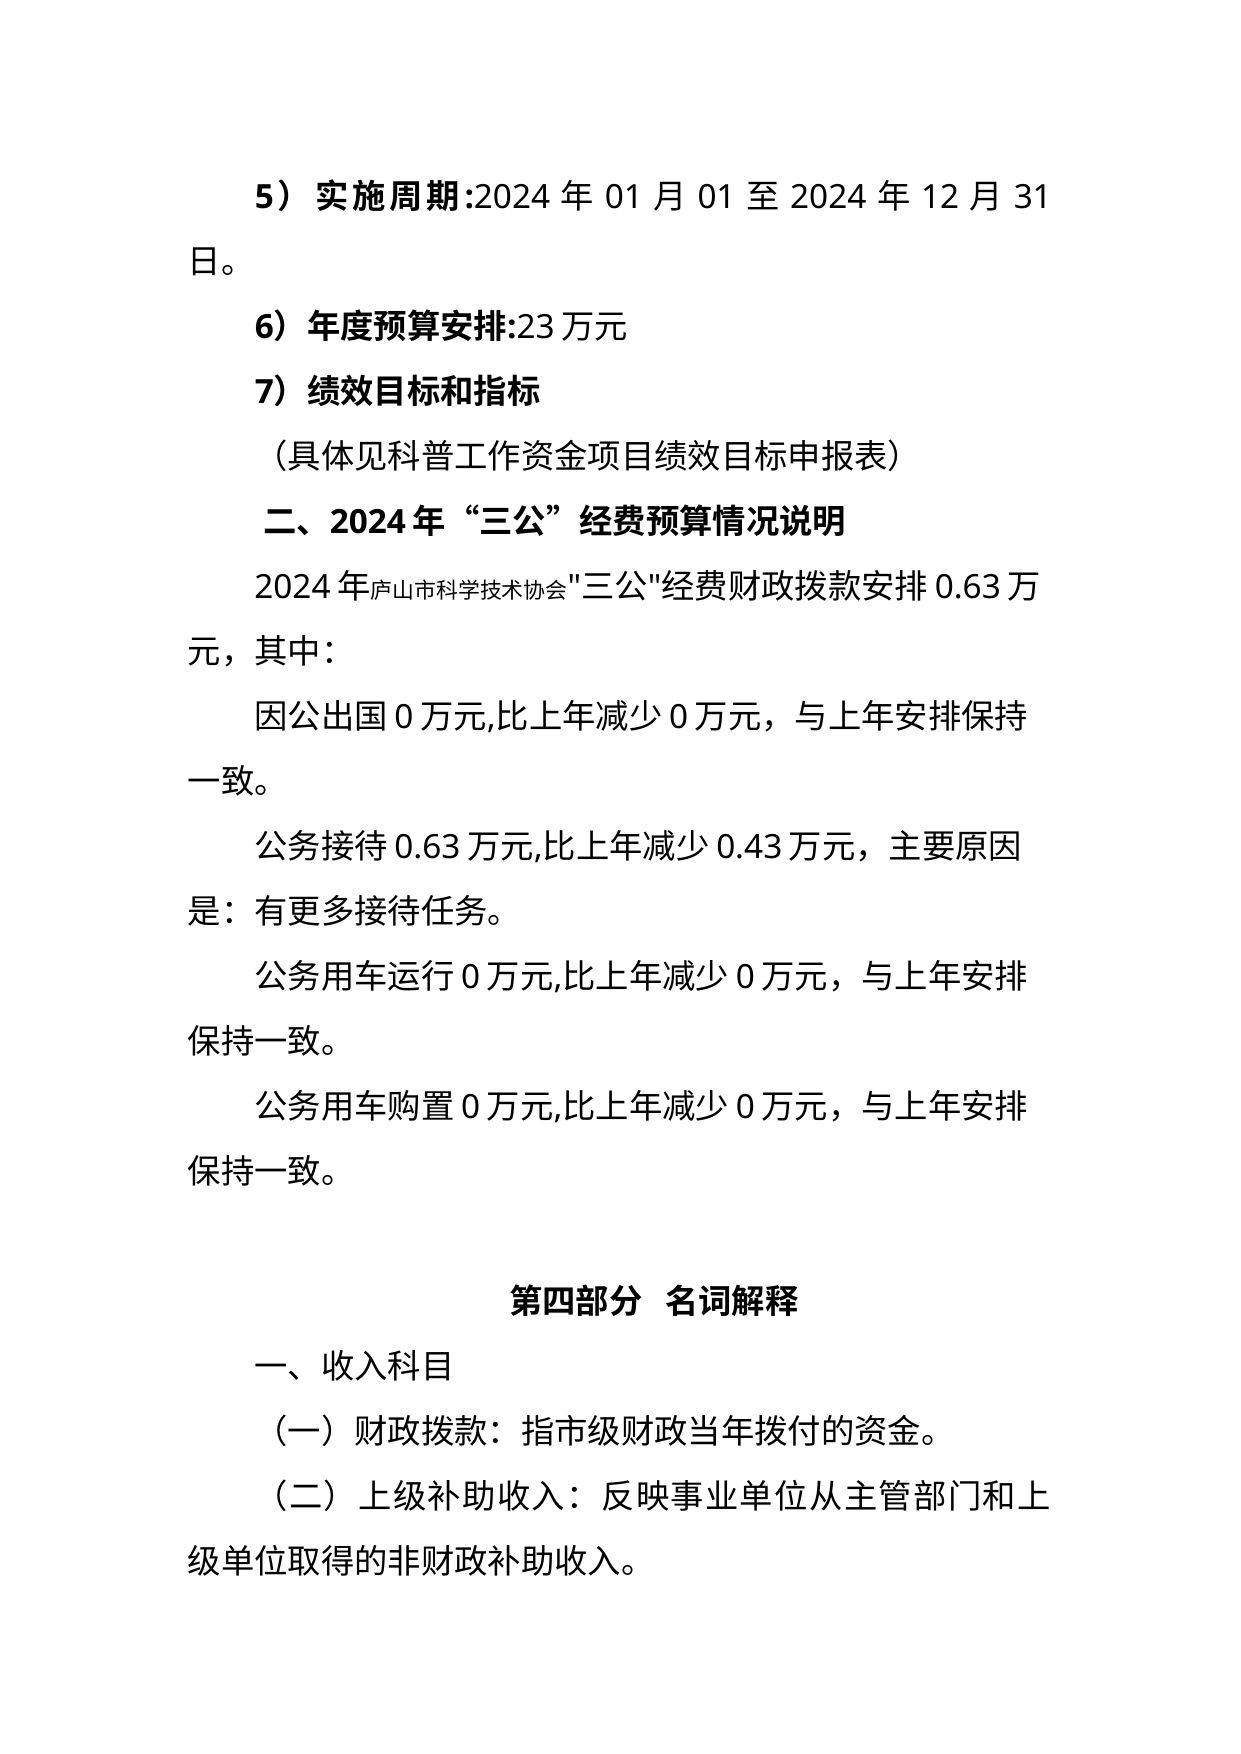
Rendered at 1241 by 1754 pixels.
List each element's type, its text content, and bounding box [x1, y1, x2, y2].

list 财政拨款：指市级财政当年拨付的资金。 [187, 1397, 1053, 1462]
text 一、收入科目 [187, 1332, 1053, 1397]
text 6）年度预算安排:23万元 [187, 292, 1053, 357]
text 二、2024年“三公”经费预算情况说明 [187, 487, 1053, 552]
text 2024年庐山市科学技术协会"三公"经费财政拨款安排0.63万元，其中： [187, 552, 1053, 682]
text 公务用车运行0万元,比上年减少0万元，与上年安排保持一致。 [187, 942, 1053, 1072]
text 5）实施周期:2024年01月01至2024年12月31日。 [187, 162, 1053, 292]
text （二）上级补助收入：反映事业单位从主管部门和上级单位取得的非财政补助收入。 [187, 1462, 1053, 1592]
text 因公出国0万元,比上年减少0万元，与上年安排保持一致。 [187, 682, 1053, 812]
list 7）绩效目标和指标 [187, 357, 1053, 422]
text （具体见科普工作资金项目绩效目标申报表） [187, 422, 1053, 487]
text 公务接待0.63万元,比上年减少0.43万元，主要原因是：有更多接待任务。 [187, 812, 1053, 942]
text 公务用车购置0万元,比上年减少0万元，与上年安排保持一致。 [187, 1072, 1053, 1202]
text 第四部分 名词解释 [187, 1267, 1053, 1332]
